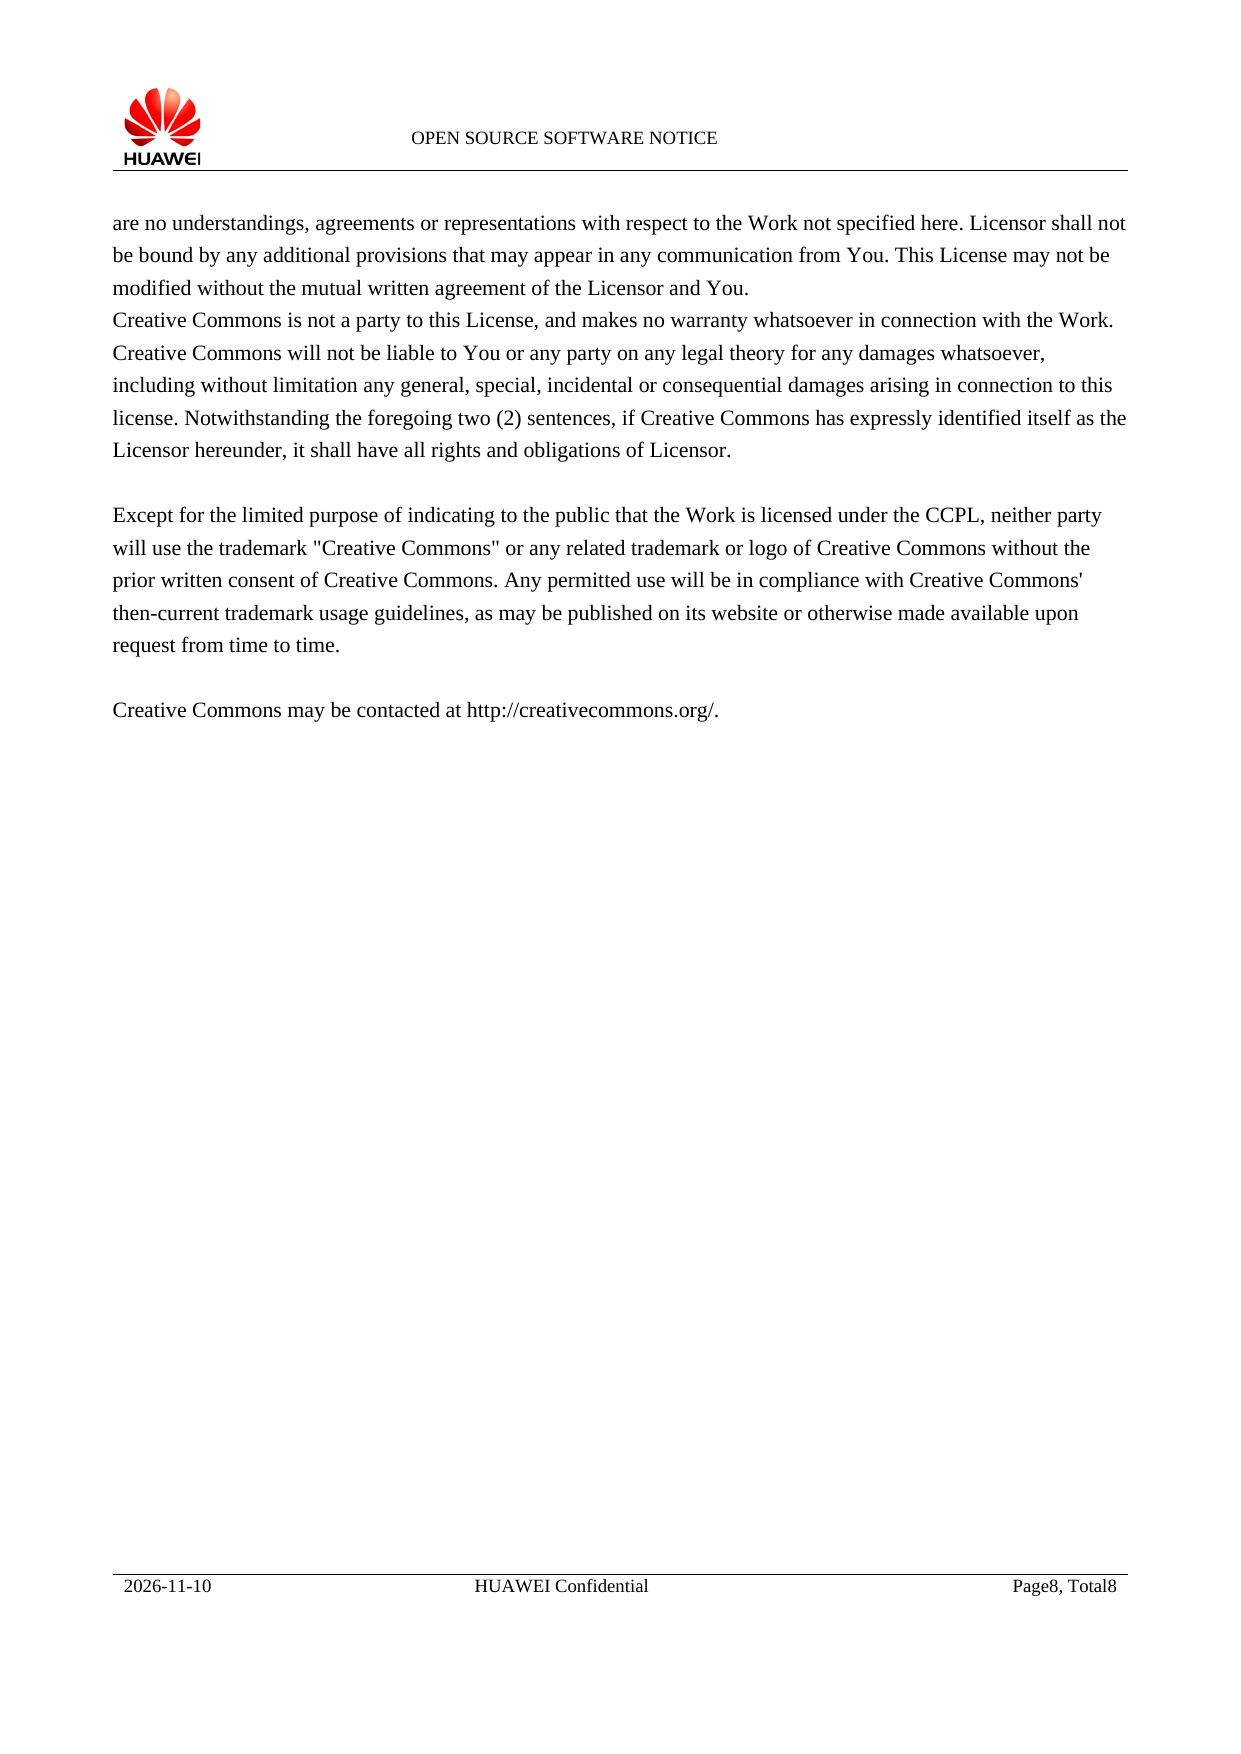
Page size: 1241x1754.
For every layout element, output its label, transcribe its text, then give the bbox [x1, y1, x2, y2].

picture [124, 88, 201, 165]
